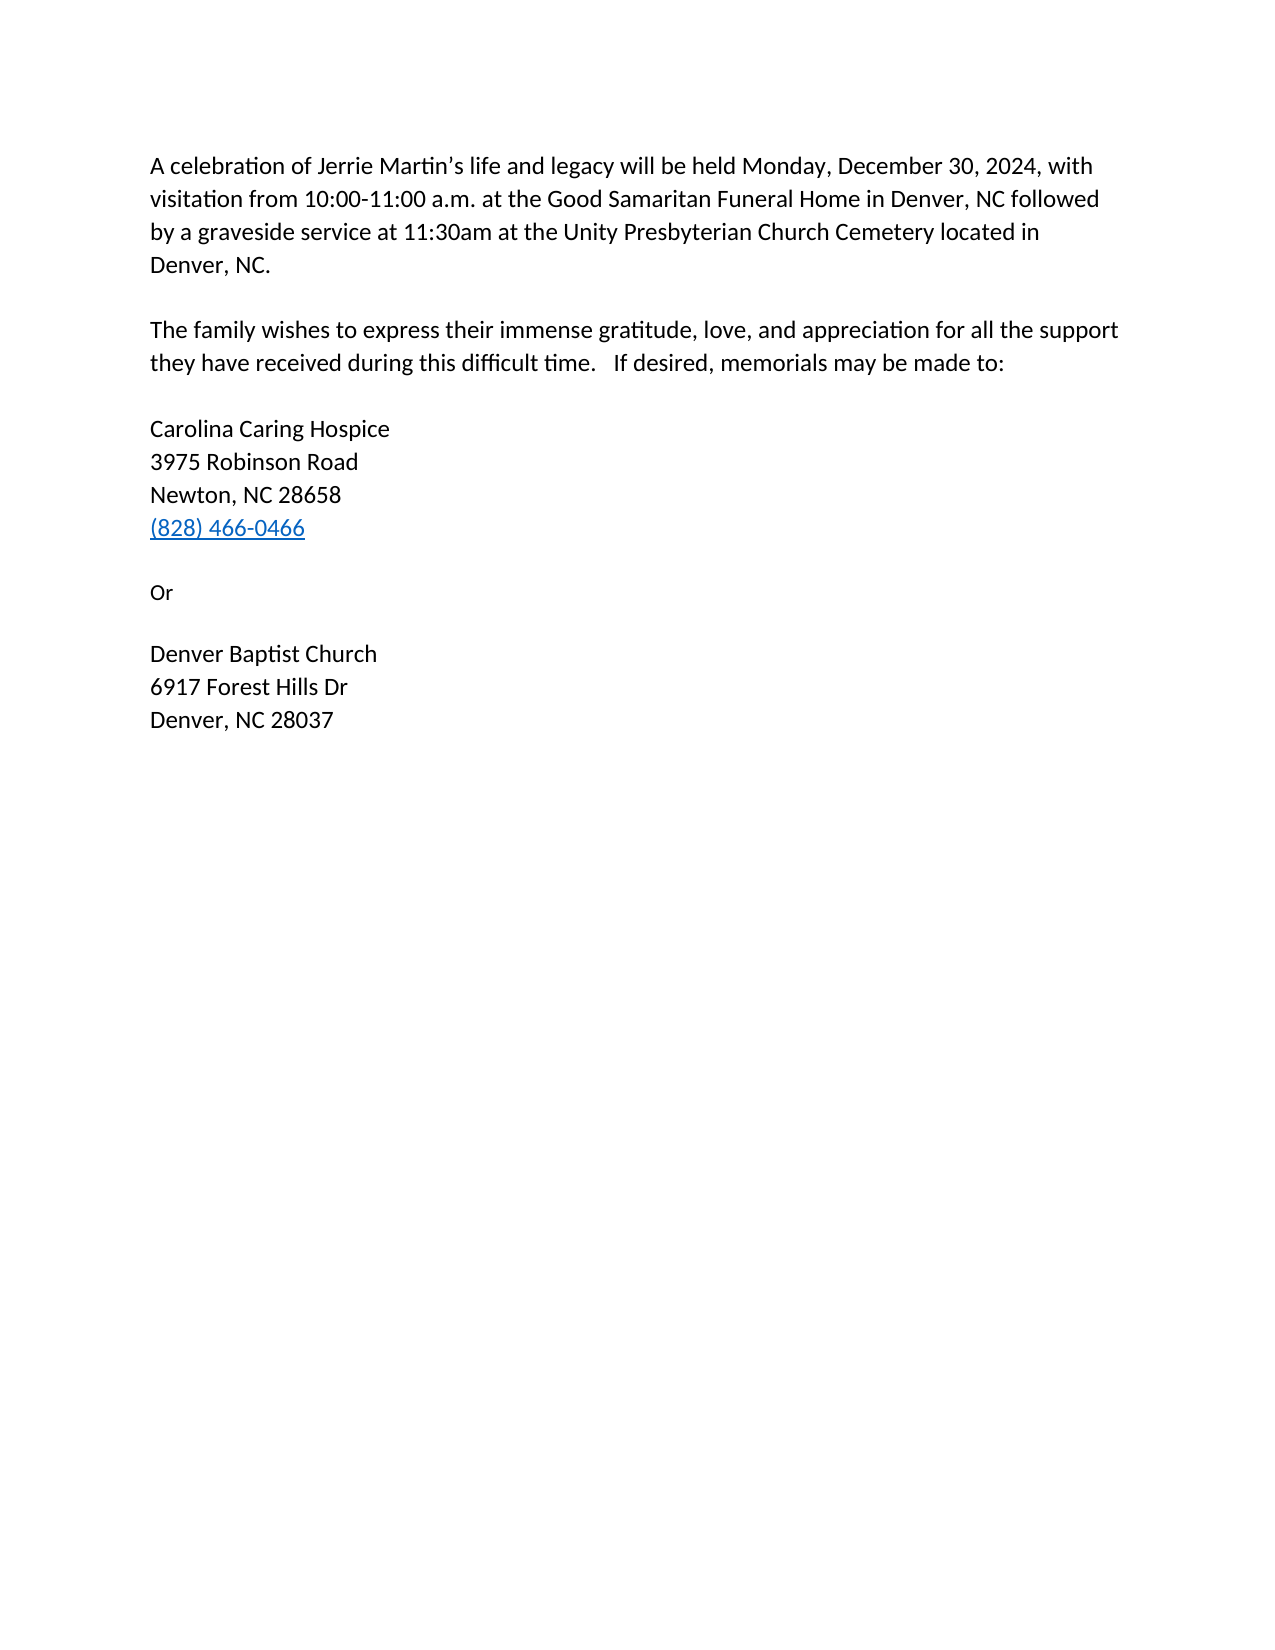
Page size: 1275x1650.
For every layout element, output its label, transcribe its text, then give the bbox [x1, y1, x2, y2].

text A celebration of Jerrie Martin’s life and legacy will be held Monday, December 30, 2024, with visitation from 10:00-11:00 a.m. at the Good Samaritan Funeral Home in Denver, NC followed by a graveside service at 11:30am at the Unity Presbyterian Church Cemetery located in Denver, NC. [150, 150, 1125, 279]
text Denver Baptist Church [150, 638, 1125, 669]
text 3975 Robinson Road [150, 446, 1125, 477]
text 6917 Forest Hills Dr [150, 671, 1125, 702]
text Or [150, 578, 1125, 606]
text Denver, NC 28037 [150, 704, 1125, 735]
text Newton, NC 28658 [150, 479, 1125, 510]
text The family wishes to express their immense gratitude, love, and appreciation for all the support they have received during this difficult time. If desired, memorials may be made to: [150, 314, 1125, 378]
text Carolina Caring Hospice [150, 413, 1125, 444]
text (828) 466-0466 [150, 512, 1125, 543]
